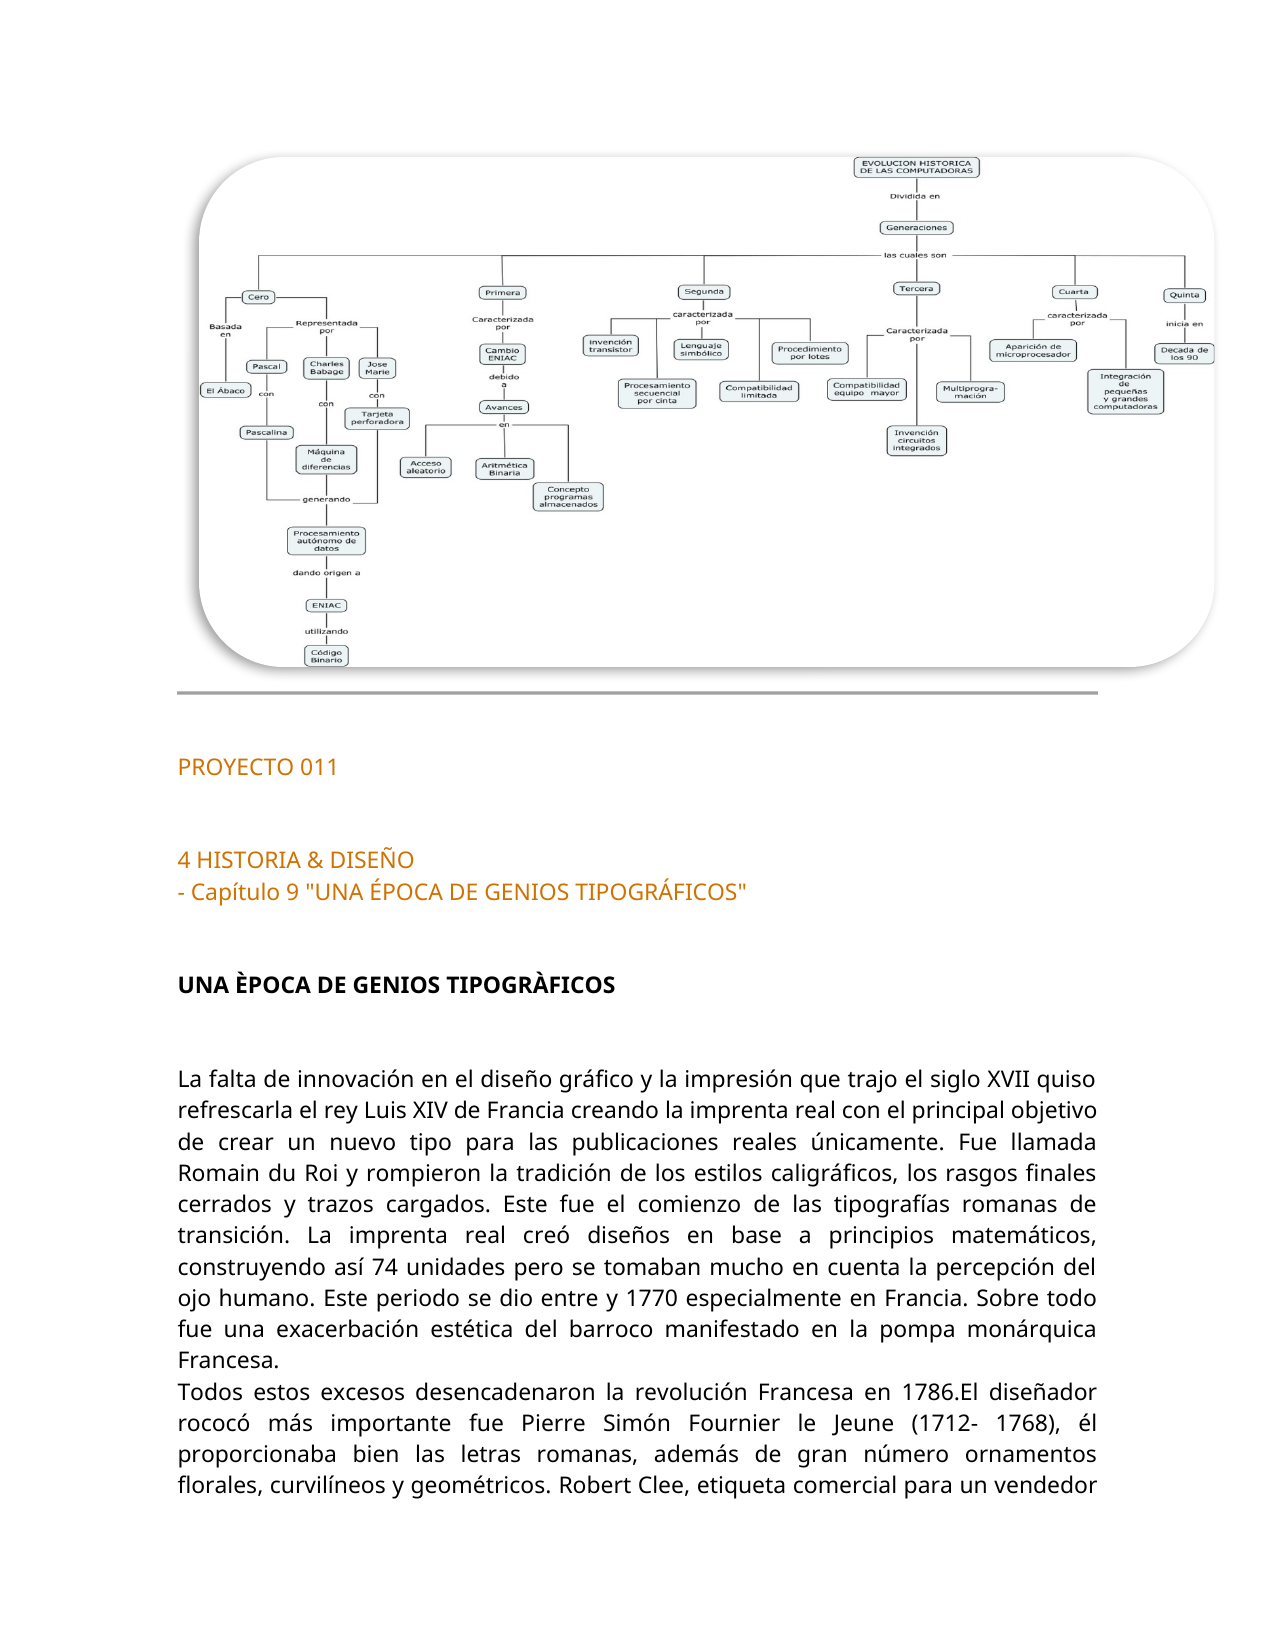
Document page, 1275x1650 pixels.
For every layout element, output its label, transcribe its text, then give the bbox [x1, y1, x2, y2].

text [177, 1376, 1098, 1501]
text - Capítulo 9 "UNA ÉPOCA DE GENIOS TIPOGRÁFICOS" [177, 876, 1098, 907]
text 4 HISTORIA & DISEÑO [177, 782, 1098, 876]
picture [199, 156, 1215, 667]
text La falta de innovación en el diseño gráfico y la impresión que trajo el siglo XVII quiso refrescarla el rey Luis XIV de Francia creando la imprenta real con el principal objetivo de crear un nuevo tipo para las publicaciones reales únicamente. Fue llamada Romain du Roi y rompieron la tradición de los estilos caligráficos, los rasgos finales cerrados y trazos cargados. Este fue el comienzo de las tipografías romanas de transición. La imprenta real creó diseños en base a principios matemáticos, construyendo así 74 unidades pero se tomaban mucho en cuenta la percepción del ojo humano. Este periodo se dio entre y 1770 especialmente en Francia. Sobre todo fue una exacerbación estética del barroco manifestado en la pompa monárquica Francesa. [177, 1001, 1098, 1376]
text UNA ÈPOCA DE GENIOS TIPOGRÀFICOS [177, 907, 1098, 1001]
text PROYECTO 011 [177, 719, 1098, 782]
